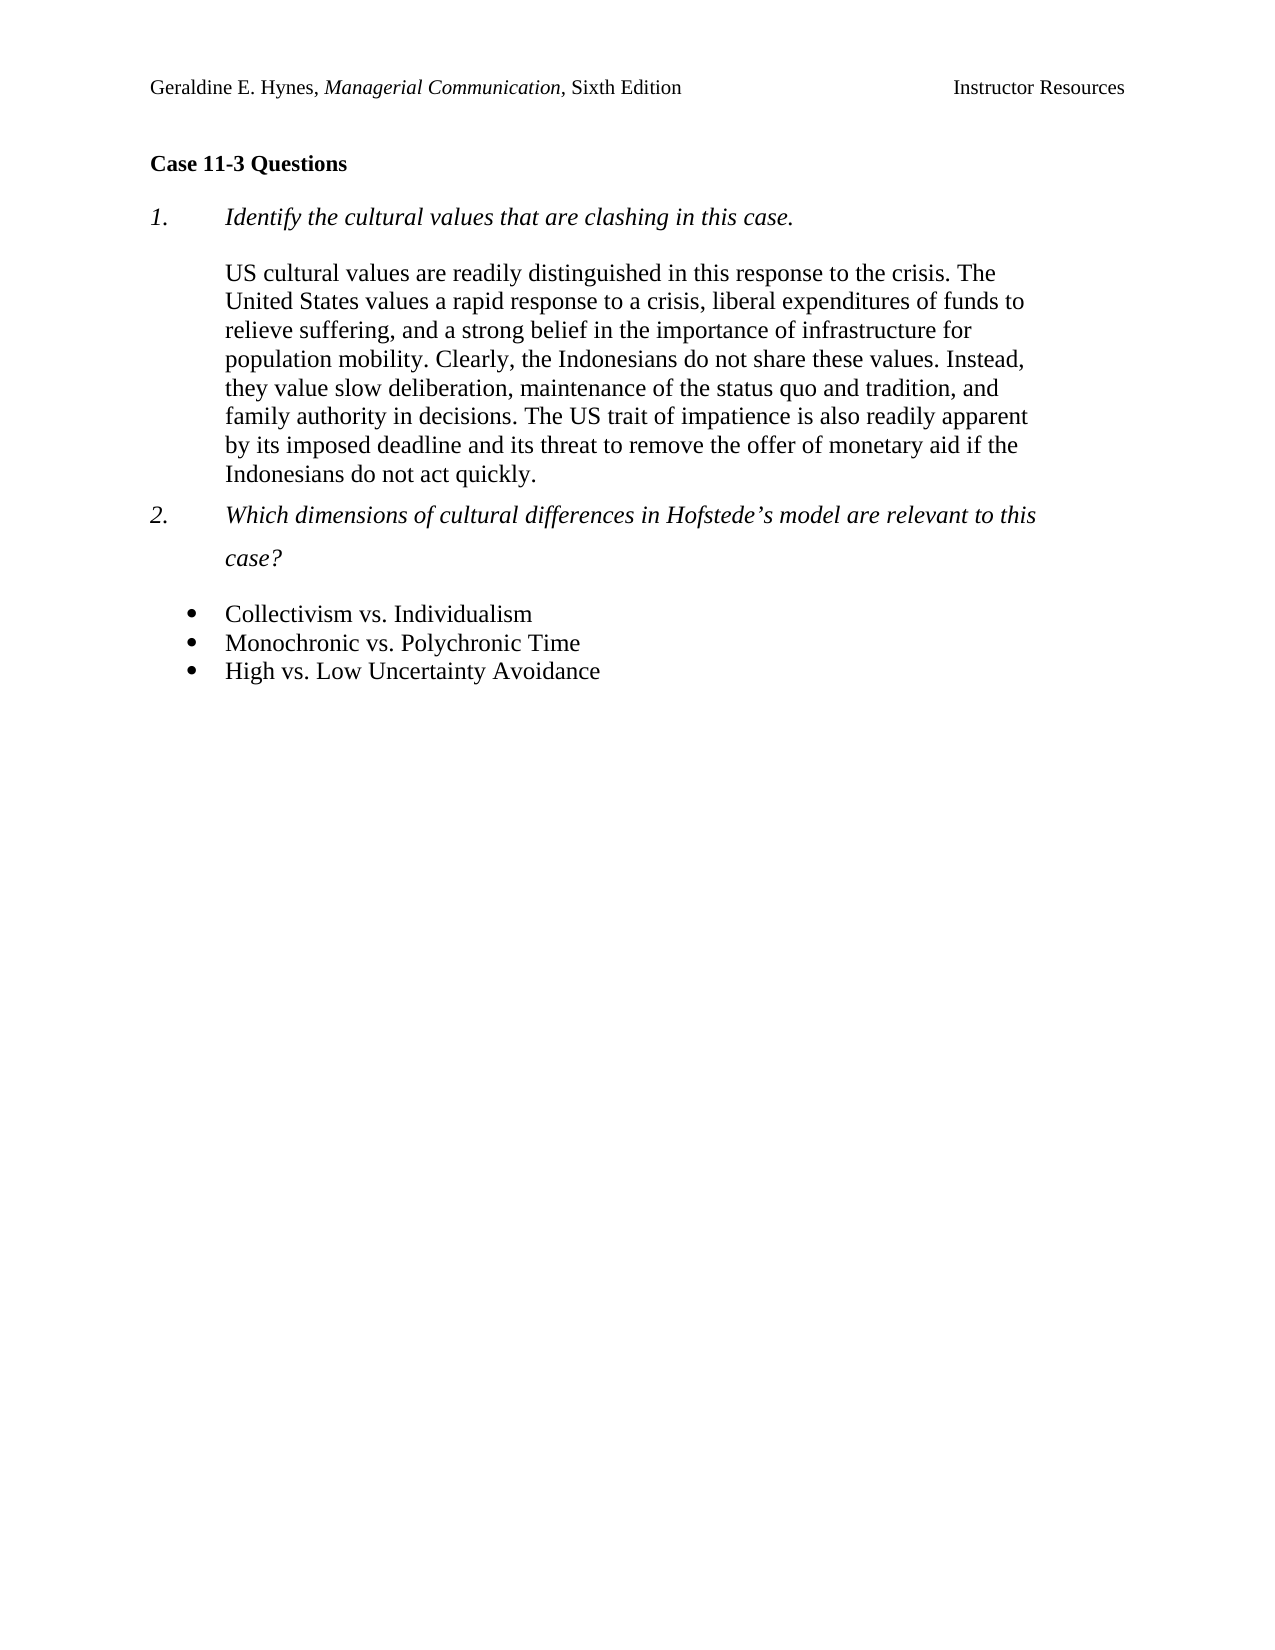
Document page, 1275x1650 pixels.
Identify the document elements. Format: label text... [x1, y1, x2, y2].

list High vs. Low Uncertainty Avoidance [187, 656, 1050, 685]
list Monochronic vs. Polychronic Time [187, 628, 1050, 656]
list Collectivism vs. Individualism [187, 599, 1050, 628]
subtitle Case 11-3 Questions [150, 150, 1125, 176]
list Identify the cultural values that are clashing in this case. [150, 202, 1050, 231]
list US cultural values are readily distinguished in this response to the crisis. The United States values a rapid response to a crisis, liberal expenditures of funds to relieve suffering, and a strong belief in the importance of infrastructure for population mobility. Clearly, the Indonesians do not share these values. Instead, they value slow deliberation, maintenance of the status quo and tradition, and family authority in decisions. The US trait of impatience is also readily apparent by its imposed deadline and its threat to remove the offer of monetary aid if the Indonesians do not act quickly. [225, 258, 1050, 488]
list Which dimensions of cultural differences in Hofstede’s model are relevant to this case? [150, 500, 1050, 572]
